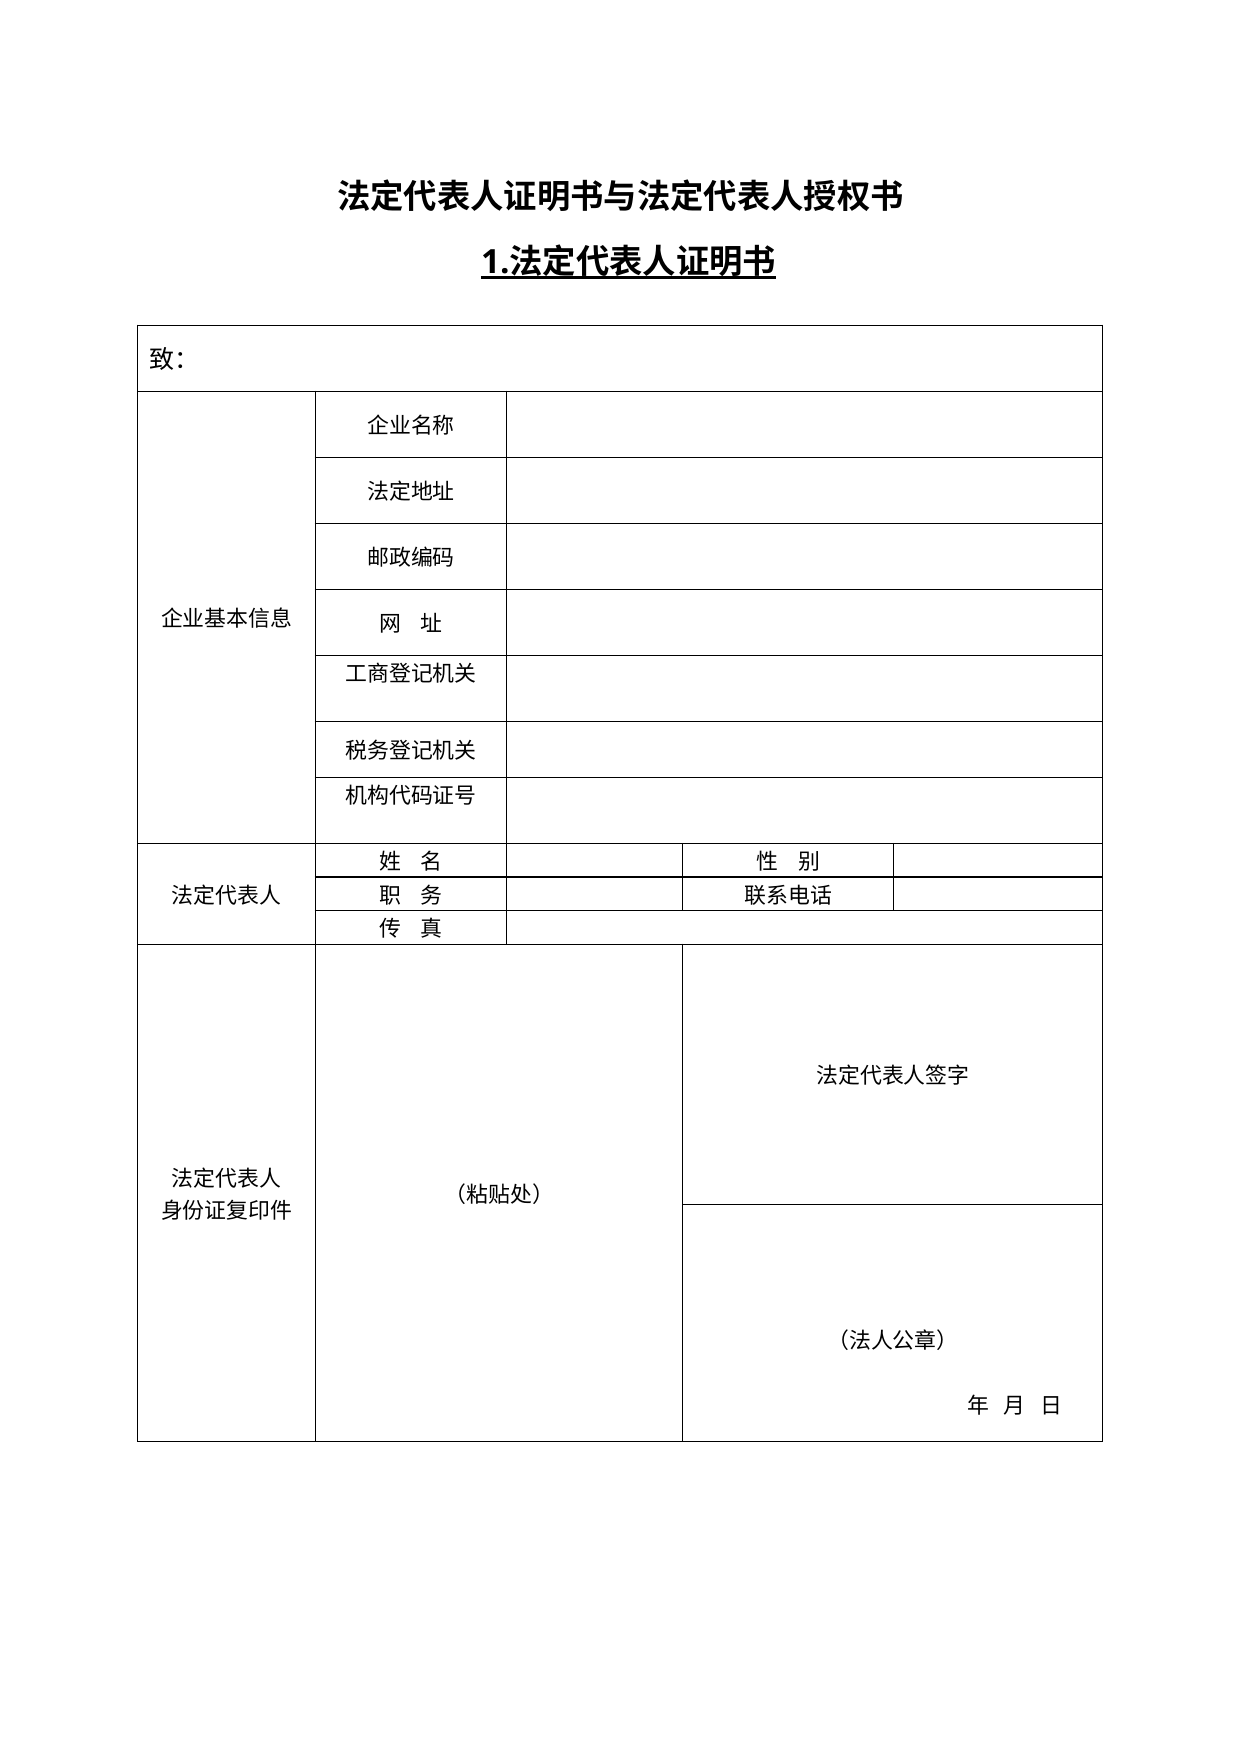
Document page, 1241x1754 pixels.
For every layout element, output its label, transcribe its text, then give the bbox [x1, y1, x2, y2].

table_cell 联系电话 [683, 878, 893, 910]
table_cell [507, 524, 1102, 589]
table_cell 姓 名 [316, 844, 506, 876]
table_cell [507, 722, 1102, 777]
text 法定代表人证明书与法定代表人授权书 [187, 162, 1053, 227]
table_cell [894, 844, 1102, 876]
table_cell 性 别 [683, 844, 893, 876]
table_cell 法定地址 [316, 458, 506, 523]
table_cell 机构代码证号 [316, 778, 506, 843]
table_cell [507, 458, 1102, 523]
table_cell 传 真 [316, 911, 506, 943]
table_cell 企业基本信息 [138, 392, 315, 843]
table_cell [507, 656, 1102, 721]
table_cell 工商登记机关 [316, 656, 506, 721]
table_cell 税务登记机关 [316, 722, 506, 777]
table_header 致： [138, 326, 1102, 391]
table_cell 法定代表人签字 [683, 945, 1102, 1204]
table_cell 企业名称 [316, 392, 506, 457]
table_cell 法定代表人 身份证复印件 [138, 945, 315, 1441]
text 1.法定代表人证明书 [187, 227, 1053, 292]
table_cell （法人公章） 年 月 日 [683, 1205, 1102, 1441]
table_cell 网 址 [316, 590, 506, 655]
table_cell [507, 878, 682, 910]
table_cell （粘贴处） [316, 945, 682, 1441]
table_cell 邮政编码 [316, 524, 506, 589]
table_cell 职 务 [316, 878, 506, 910]
table_cell [507, 911, 1102, 943]
table_cell 法定代表人 [138, 844, 315, 943]
table_cell [894, 878, 1102, 910]
table_cell [507, 778, 1102, 843]
table_cell [507, 392, 1102, 457]
table_cell [507, 590, 1102, 655]
table_cell [507, 844, 682, 876]
